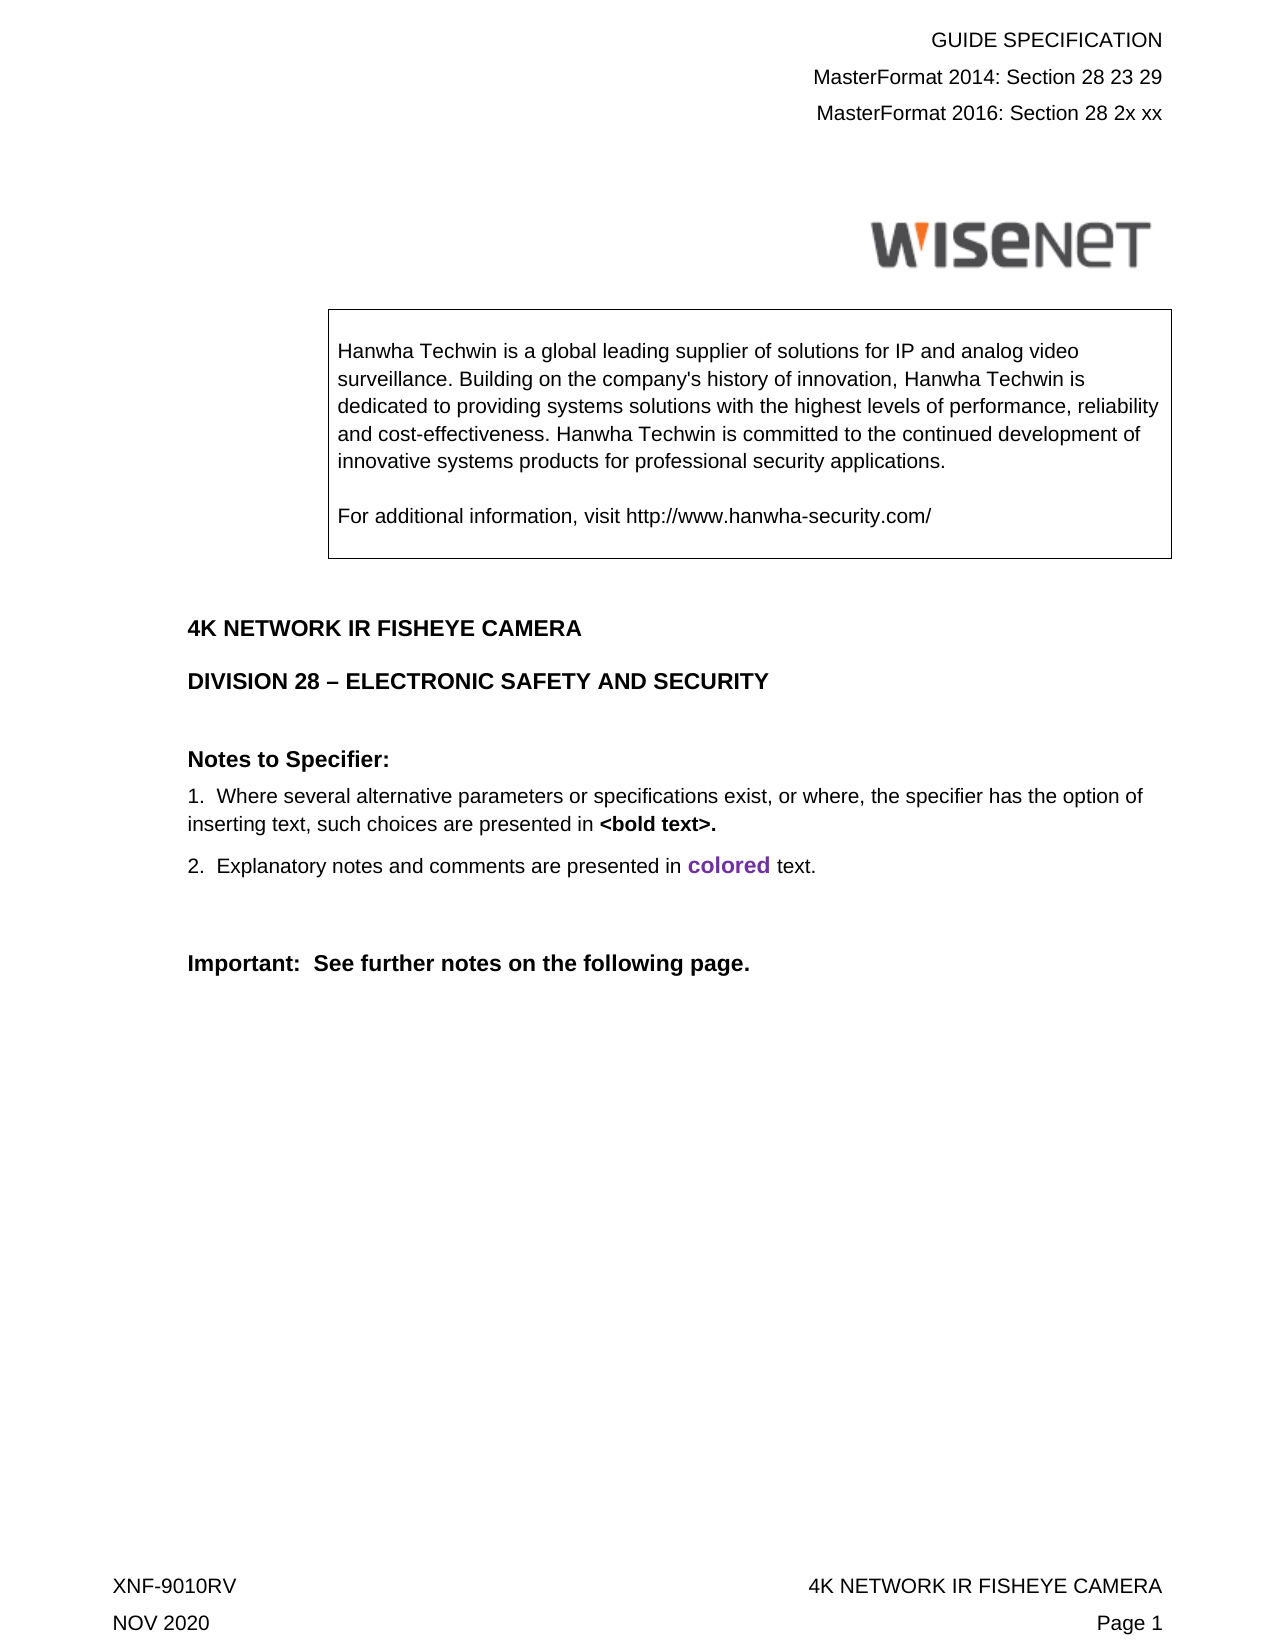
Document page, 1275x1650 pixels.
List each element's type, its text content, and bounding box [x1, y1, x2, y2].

text Hanwha Techwin is a global leading supplier of solutions for IP and analog video surveillance. Building on the company's history of innovation, Hanwha Techwin is dedicated to providing systems solutions with the highest levels of performance, reliability and cost-effectiveness. Hanwha Techwin is committed to the continued development of innovative systems products for professional security applications. [329, 336, 1171, 473]
text Important: See further notes on the following page. [187, 950, 1162, 976]
text For additional information, visit http://www.hanwha-security.com/ [329, 501, 1171, 528]
text 4K NETWORK IR FISHEYE CAMERA [112, 615, 1162, 641]
text 2. Explanatory notes and comments are presented in colored text. [187, 852, 1162, 878]
picture [862, 206, 1163, 284]
text 1. Where several alternative parameters or specifications exist, or where, the specifier has the option of inserting text, such choices are presented in <bold text>. [187, 784, 1162, 836]
text Notes to Specifier: [112, 746, 1162, 772]
text DIVISION 28 – ELECTRONIC SAFETY AND SECURITY [112, 668, 1162, 694]
